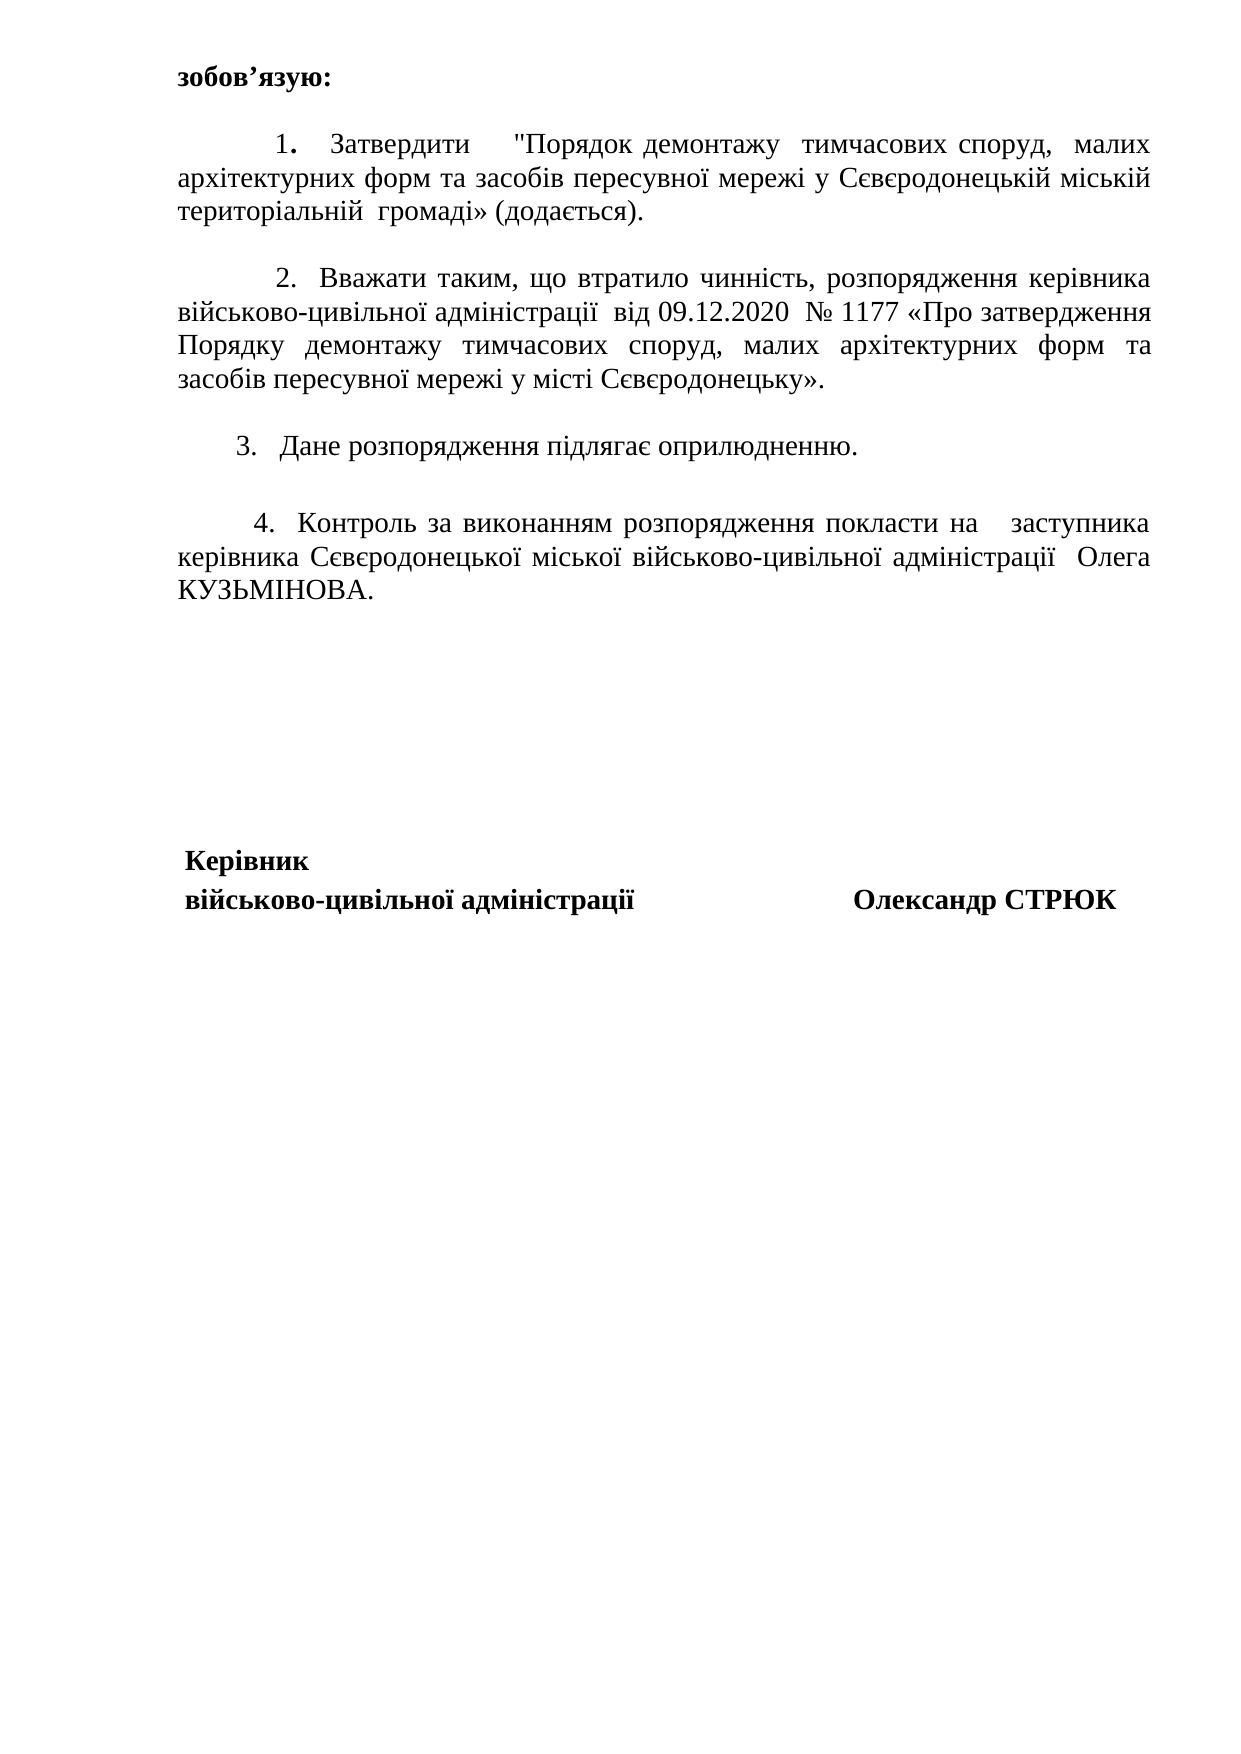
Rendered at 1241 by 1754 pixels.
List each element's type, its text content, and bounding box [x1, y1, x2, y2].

text 3. Дане розпорядження підлягає оприлюдненню. [177, 428, 1152, 462]
text Керівник [177, 843, 1152, 877]
text 2. Вважати таким, що втратило чинність, розпорядження керівника військово-цивільної адміністрації від 09.12.2020 № 1177 «Про затвердження Порядку демонтажу тимчасових споруд, малих архітектурних форм та засобів пересувної мережі у місті Сєвєродонецьку». [177, 260, 1152, 394]
text 1. Затвердити "Порядок демонтажу тимчасових споруд, малих архітектурних форм та засобів пересувної мережі у Сєвєродонецькій міській територіальній громаді» (додається). [177, 126, 1152, 227]
text військово-цивільної адміністрації Олександр СТРЮК [177, 882, 1152, 915]
text 4. Контроль за виконанням розпорядження покласти на заступника керівника Сєвєродонецької міської військово-цивільної адміністрації Олега КУЗЬМІНОВА. [177, 505, 1152, 606]
text зобов’язую: [177, 59, 1152, 93]
